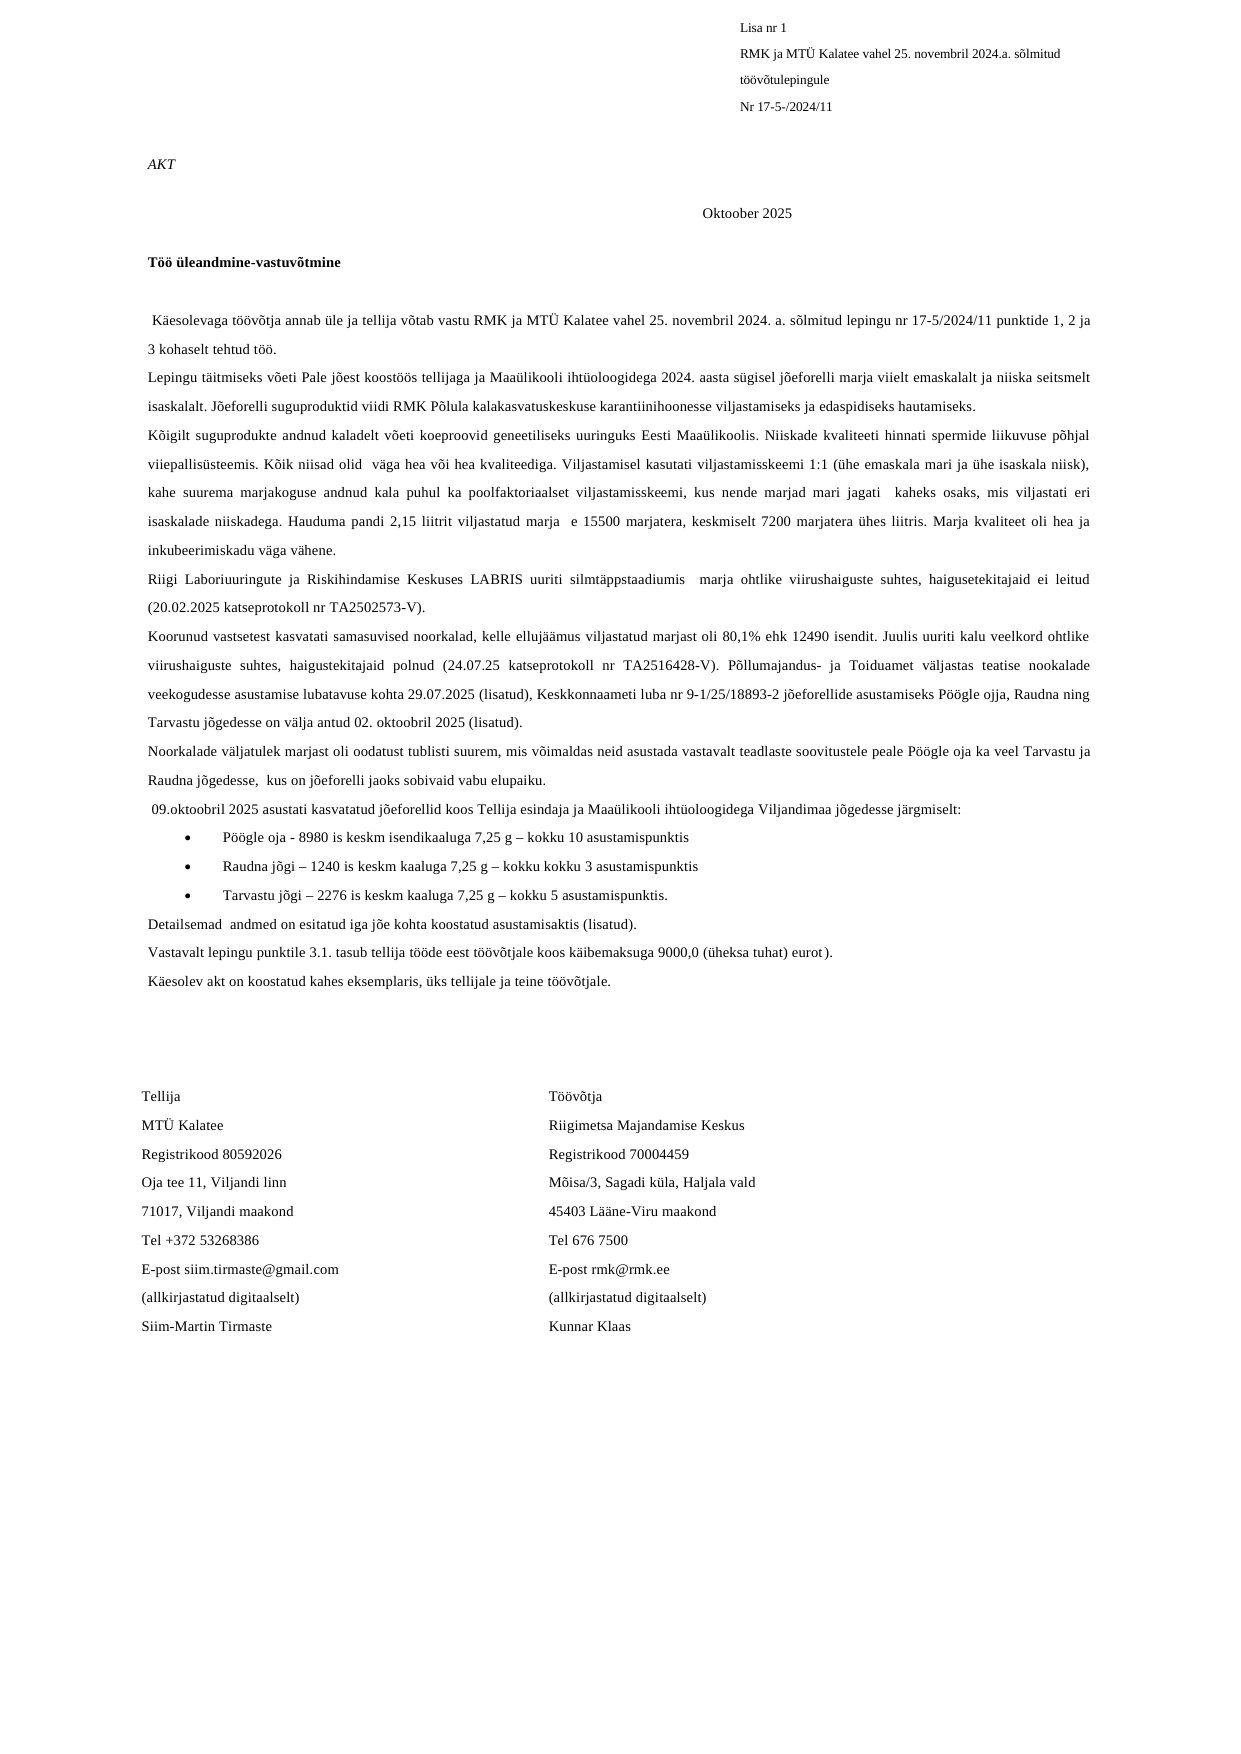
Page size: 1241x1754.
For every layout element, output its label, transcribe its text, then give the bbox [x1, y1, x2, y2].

text Töö üleandmine-vastuvõtmine [148, 254, 1093, 283]
table_header AKT [148, 148, 691, 254]
table_cell Kunnar Klaas [537, 1318, 944, 1347]
text Noorkalade väljatulek marjast oli oodatust tublisti suurem, mis võimaldas neid asustada vastavalt teadlaste soovitustele peale Pöögle oja ka veel Tarvastu ja Raudna jõgedesse, kus on jõeforelli jaoks sobivaid vabu elupaiku. [148, 743, 1093, 801]
text Detailsemad andmed on esitatud iga jõe kohta koostatud asustamisaktis (lisatud). [148, 916, 1093, 944]
text Vastavalt lepingu punktile 3.1. tasub tellija tööde eest töövõtjale koos käibemaksuga 9000,0 (üheksa tuhat) eurot). [148, 944, 1093, 973]
text Nr 17-5-/2024/11 [740, 99, 1096, 125]
text Kõigilt suguprodukte andnud kaladelt võeti koeproovid geneetiliseks uuringuks Eesti Maaülikoolis. Niiskade kvaliteeti hinnati spermide liikuvuse põhjal viiepallisüsteemis. Kõik niisad olid väga hea või hea kvaliteediga. Viljastamisel kasutati viljastamisskeemi 1:1 (ühe emaskala mari ja ühe isaskala niisk), kahe suurema marjakoguse andnud kala puhul ka poolfaktoriaalset viljastamisskeemi, kus nende marjad mari jagati kaheks osaks, mis viljastati eri isaskalade niiskadega. Hauduma pandi 2,15 liitrit viljastatud marja e 15500 marjatera, keskmiselt 7200 marjatera ühes liitris. Marja kvaliteet oli hea ja inkubeerimiskadu väga vähene. [148, 427, 1093, 571]
table_cell (allkirjastatud digitaalselt) [130, 1289, 537, 1318]
list Tarvastu jõgi – 2276 is keskm kaaluga 7,25 g – kokku 5 asustamispunktis. [185, 887, 1093, 916]
list Pöögle oja - 8980 is keskm isendikaaluga 7,25 g – kokku 10 asustamispunktis [185, 829, 1093, 858]
text Lisa nr 1 [740, 19, 1096, 46]
text RMK ja MTÜ Kalatee vahel 25. novembril 2024.a. sõlmitud töövõtulepingule [740, 46, 1096, 99]
table_cell E-post rmk@rmk.ee [537, 1261, 944, 1289]
text Käesolev akt on koostatud kahes eksemplaris, üks tellijale ja teine töövõtjale. [148, 973, 1093, 1002]
list Raudna jõgi – 1240 is keskm kaaluga 7,25 g – kokku kokku 3 asustamispunktis [185, 858, 1093, 887]
text Riigi Laboriuuringute ja Riskihindamise Keskuses LABRIS uuriti silmtäppstaadiumis marja ohtlike viirushaiguste suhtes, haigusetekitajaid ei leitud (20.02.2025 katseprotokoll nr TA2502573-V). [148, 571, 1093, 628]
table_cell E-post siim.tirmaste@gmail.com [130, 1261, 537, 1289]
text Koorunud vastsetest kasvatati samasuvised noorkalad, kelle ellujäämus viljastatud marjast oli 80,1% ehk 12490 isendit. Juulis uuriti kalu veelkord ohtlike viirushaiguste suhtes, haigustekitajaid polnud (24.07.25 katseprotokoll nr TA2516428-V). Põllumajandus- ja Toiduamet väljastas teatise nookalade veekogudesse asustamise lubatavuse kohta 29.07.2025 (lisatud), Keskkonnaameti luba nr 9-1/25/18893-2 jõeforellide asustamiseks Pöögle ojja, Raudna ning Tarvastu jõgedesse on välja antud 02. oktoobril 2025 (lisatud). [148, 628, 1093, 743]
table_header Tellija [130, 1088, 537, 1117]
table_cell Riigimetsa Majandamise Keskus Registrikood 70004459 [537, 1117, 944, 1174]
text Lepingu täitmiseks võeti Pale jõest koostöös tellijaga ja Maaülikooli ihtüoloogidega 2024. aasta sügisel jõeforelli marja viielt emaskalalt ja niiska seitsmelt isaskalalt. Jõeforelli suguproduktid viidi RMK Põlula kalakasvatuskeskuse karantiinihoonesse viljastamiseks ja edaspidiseks hautamiseks. [148, 369, 1093, 427]
table_cell Mõisa/3, Sagadi küla, Haljala vald 45403 Lääne-Viru maakond [537, 1174, 944, 1232]
table_header Töövõtja [537, 1088, 944, 1117]
table_cell Tel +372 53268386 [130, 1232, 537, 1261]
table_cell Siim-Martin Tirmaste [130, 1318, 537, 1347]
table_cell (allkirjastatud digitaalselt) [537, 1289, 944, 1318]
text Käesolevaga töövõtja annab üle ja tellija võtab vastu RMK ja MTÜ Kalatee vahel 25. novembril 2024. a. sõlmitud lepingu nr 17-5/2024/11 punktide 1, 2 ja 3 kohaselt tehtud töö. [148, 312, 1093, 369]
table_header Oktoober 2025 [691, 148, 1140, 254]
text 09.oktoobril 2025 asustati kasvatatud jõeforellid koos Tellija esindaja ja Maaülikooli ihtüoloogidega Viljandimaa jõgedesse järgmiselt: [148, 801, 1093, 829]
table_cell Tel 676 7500 [537, 1232, 944, 1261]
table_cell MTÜ Kalatee Registrikood 80592026 [130, 1117, 537, 1174]
table_cell Oja tee 11, Viljandi linn 71017, Viljandi maakond [130, 1174, 537, 1232]
